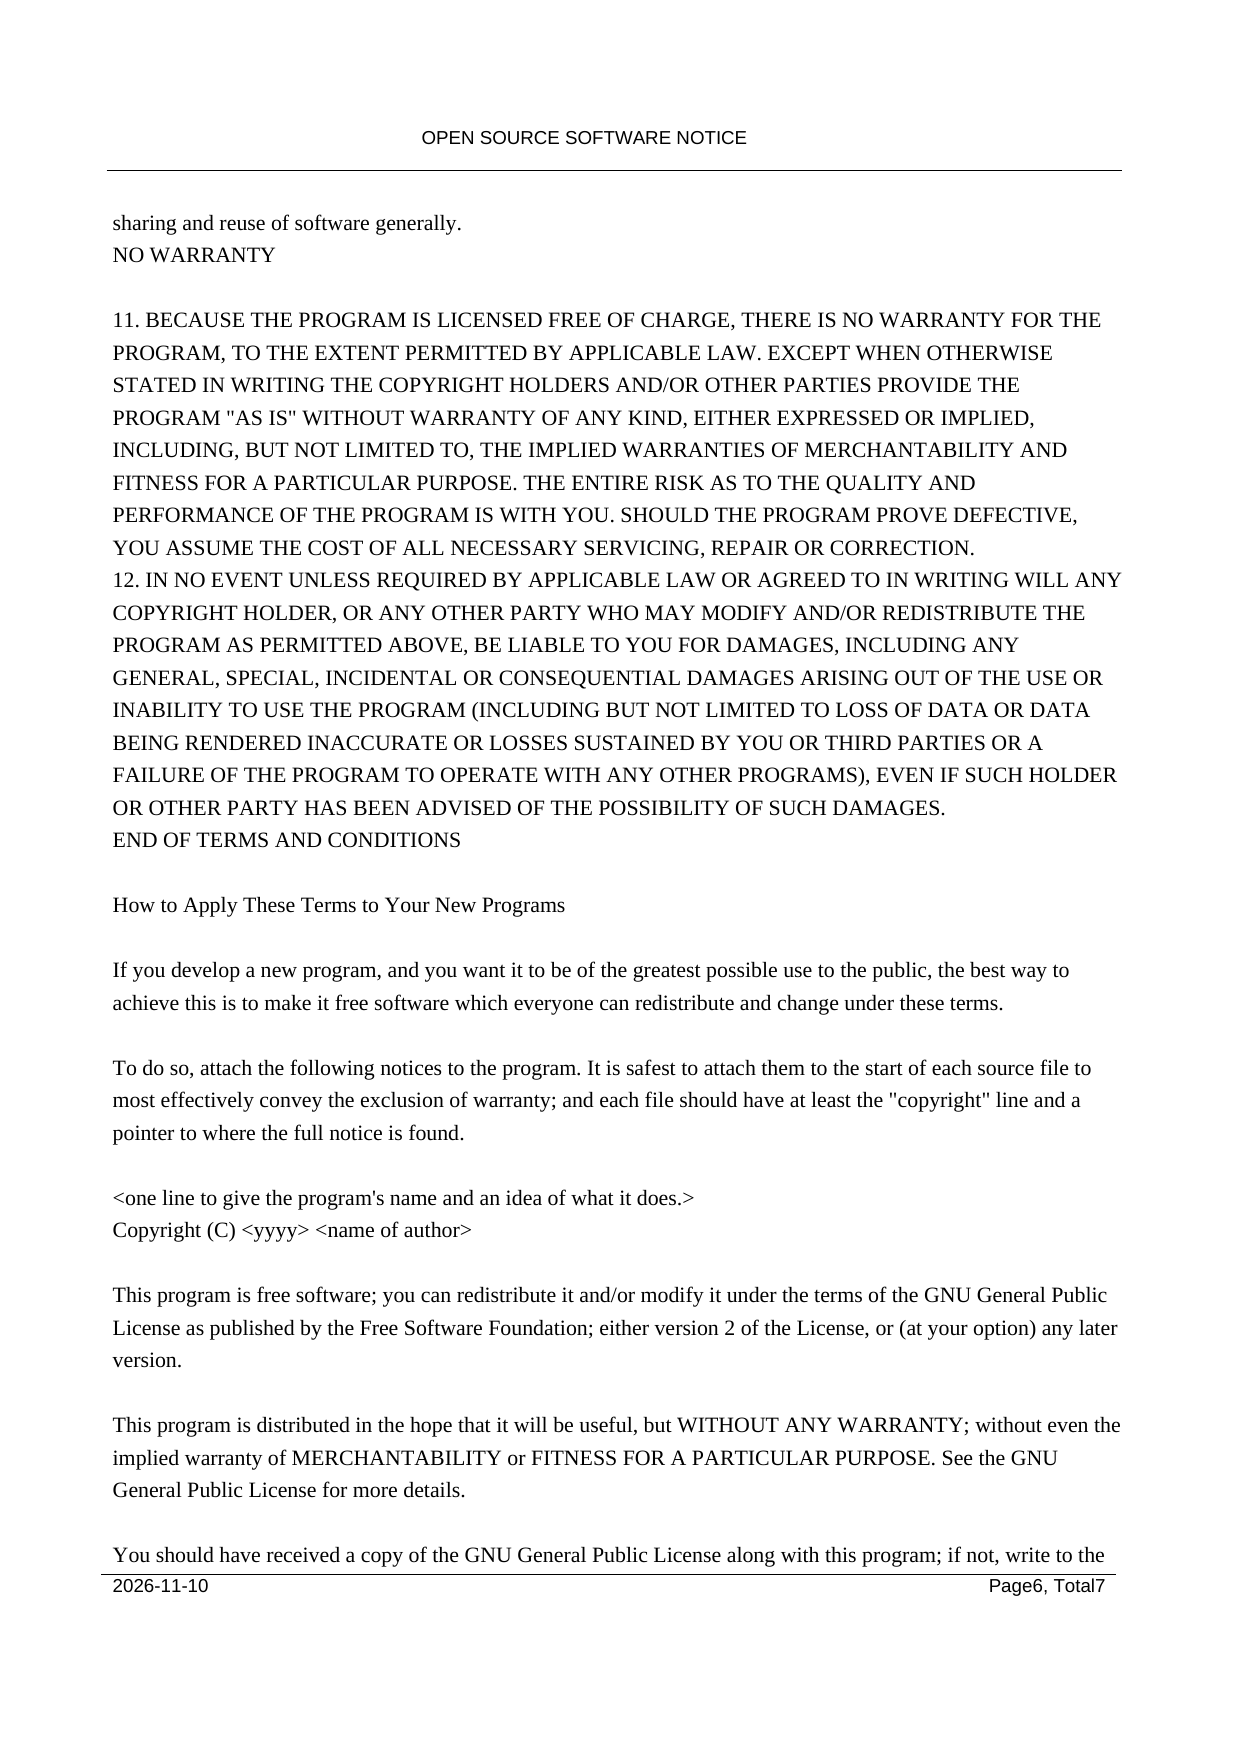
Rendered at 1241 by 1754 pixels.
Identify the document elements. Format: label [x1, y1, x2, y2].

text [112, 206, 1128, 1571]
